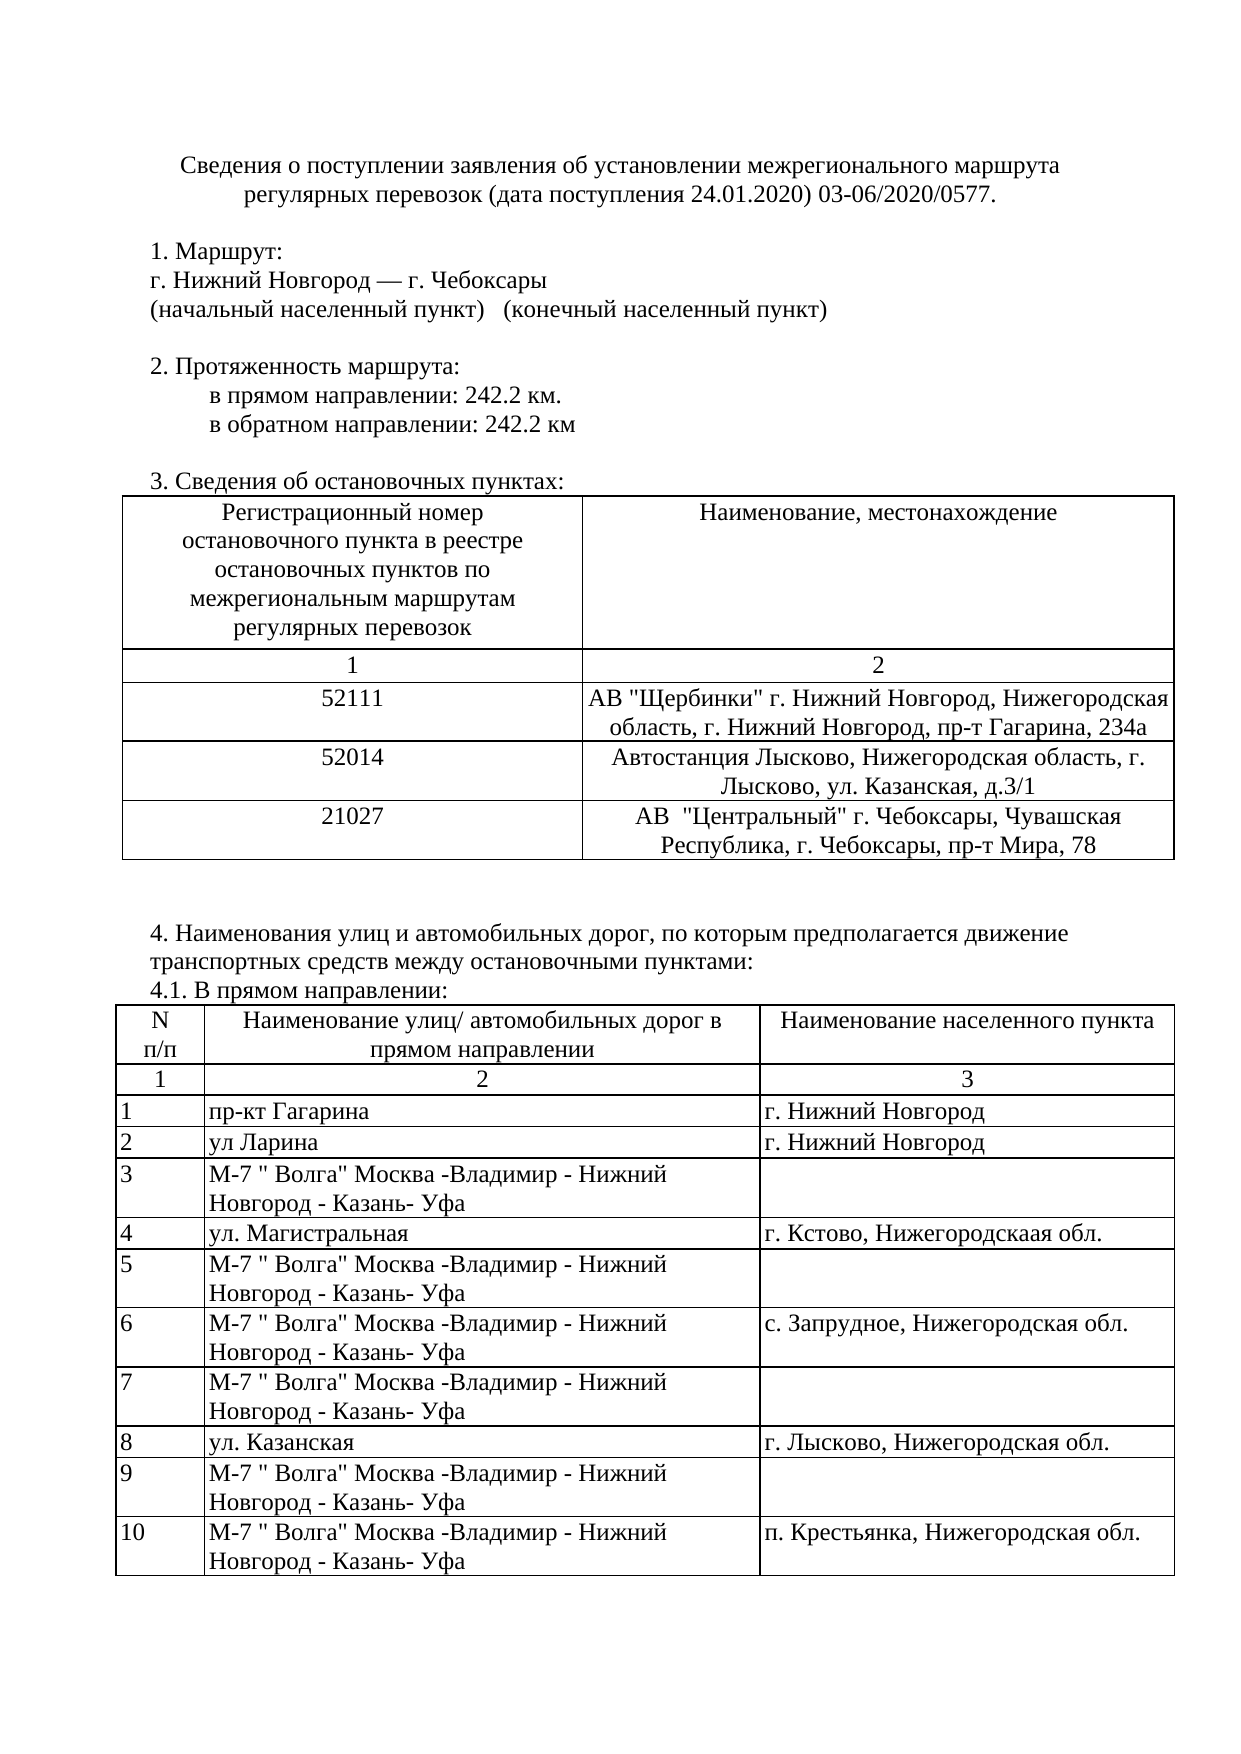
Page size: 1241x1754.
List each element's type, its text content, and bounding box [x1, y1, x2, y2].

table_cell 5 [117, 1250, 204, 1307]
table_cell с. Запрудное, Нижегородская обл. [761, 1308, 1174, 1366]
table_cell М-7 " Волга" Москва -Владимир - Нижний Новгород - Казань- Уфа [205, 1250, 759, 1307]
table_cell АВ "Щербинки" г. Нижний Новгород, Нижегородская область, г. Нижний Новгород, пр-т Гагарина, 234а [583, 683, 1173, 740]
table_header Регистрационный номер остановочного пункта в реестре остановочных пунктов по межрегиональным маршрутам регулярных перевозок [123, 497, 582, 648]
table_cell М-7 " Волга" Москва -Владимир - Нижний Новгород - Казань- Уфа [205, 1159, 759, 1216]
table_cell 3 [761, 1065, 1174, 1094]
table_cell 21027 [123, 801, 582, 858]
table_cell пр-кт Гагарина [205, 1096, 759, 1126]
text 3. Сведения об остановочных пунктах: [150, 466, 1090, 495]
table_cell [761, 1159, 1174, 1216]
table_cell п. Крестьянка, Нижегородская обл. [761, 1517, 1174, 1574]
table_cell 2 [205, 1065, 759, 1094]
text 1. Маршрут: [150, 236, 1090, 265]
table_cell 4 [117, 1218, 204, 1248]
table_cell 3 [117, 1159, 204, 1216]
table_cell 1 [123, 650, 582, 681]
text г. Нижний Новгород — г. Чебоксары [150, 265, 1090, 294]
table_cell ул. Казанская [205, 1427, 759, 1456]
table_cell ул. Магистральная [205, 1218, 759, 1248]
table_cell г. Нижний Новгород [761, 1127, 1174, 1157]
text 2. Протяженность маршрута: [150, 351, 1090, 380]
table_cell г. Кстово, Нижегородскаая обл. [761, 1218, 1174, 1248]
table_cell М-7 " Волга" Москва -Владимир - Нижний Новгород - Казань- Уфа [205, 1308, 759, 1366]
table_cell г. Лысково, Нижегородская обл. [761, 1427, 1174, 1456]
table_cell [761, 1458, 1174, 1516]
table_cell 8 [117, 1427, 204, 1456]
table_cell АВ "Центральный" г. Чебоксары, Чувашская Республика, г. Чебоксары, пр-т Мира, 78 [583, 801, 1173, 858]
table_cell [205, 1458, 759, 1516]
table_header N п/п [117, 1006, 204, 1063]
table_cell Автостанция Лысково, Нижегородская область, г. Лысково, ул. Казанская, д.3/1 [583, 742, 1173, 799]
table_cell [761, 1368, 1174, 1425]
text Сведения о поступлении заявления об установлении межрегионального маршрута регулярных перевозок (дата поступления 24.01.2020) 03-06/2020/0577. [150, 150, 1090, 207]
table_header Наименование улиц/ автомобильных дорог в прямом направлении [205, 1006, 759, 1063]
table_header Наименование населенного пункта [761, 1006, 1174, 1063]
table_cell [761, 1250, 1174, 1307]
table_cell 2 [117, 1127, 204, 1157]
table_cell 52014 [123, 742, 582, 799]
table_cell 7 [117, 1368, 204, 1425]
table_header Наименование, местонахождение [583, 497, 1173, 648]
text 4. Наименования улиц и автомобильных дорог, по которым предполагается движение транспортных средств между остановочными пунктами: [150, 918, 1090, 975]
table_cell 6 [117, 1308, 204, 1366]
table_cell 9 [117, 1458, 204, 1516]
table_cell ул Ларина [205, 1127, 759, 1157]
table_cell 10 [117, 1517, 204, 1574]
text в прямом направлении: 242.2 км. [150, 380, 1090, 409]
table_cell г. Нижний Новгород [761, 1096, 1174, 1126]
table_cell 52111 [123, 683, 582, 740]
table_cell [205, 1517, 759, 1574]
text 4.1. В прямом направлении: [150, 975, 1090, 1004]
text в обратном направлении: 242.2 км [150, 409, 1090, 437]
text (начальный населенный пункт) (конечный населенный пункт) [150, 294, 1090, 322]
table_cell 1 [117, 1096, 204, 1126]
table_cell 1 [117, 1065, 204, 1094]
table_cell 2 [583, 650, 1173, 681]
table_cell М-7 " Волга" Москва -Владимир - Нижний Новгород - Казань- Уфа [205, 1368, 759, 1425]
